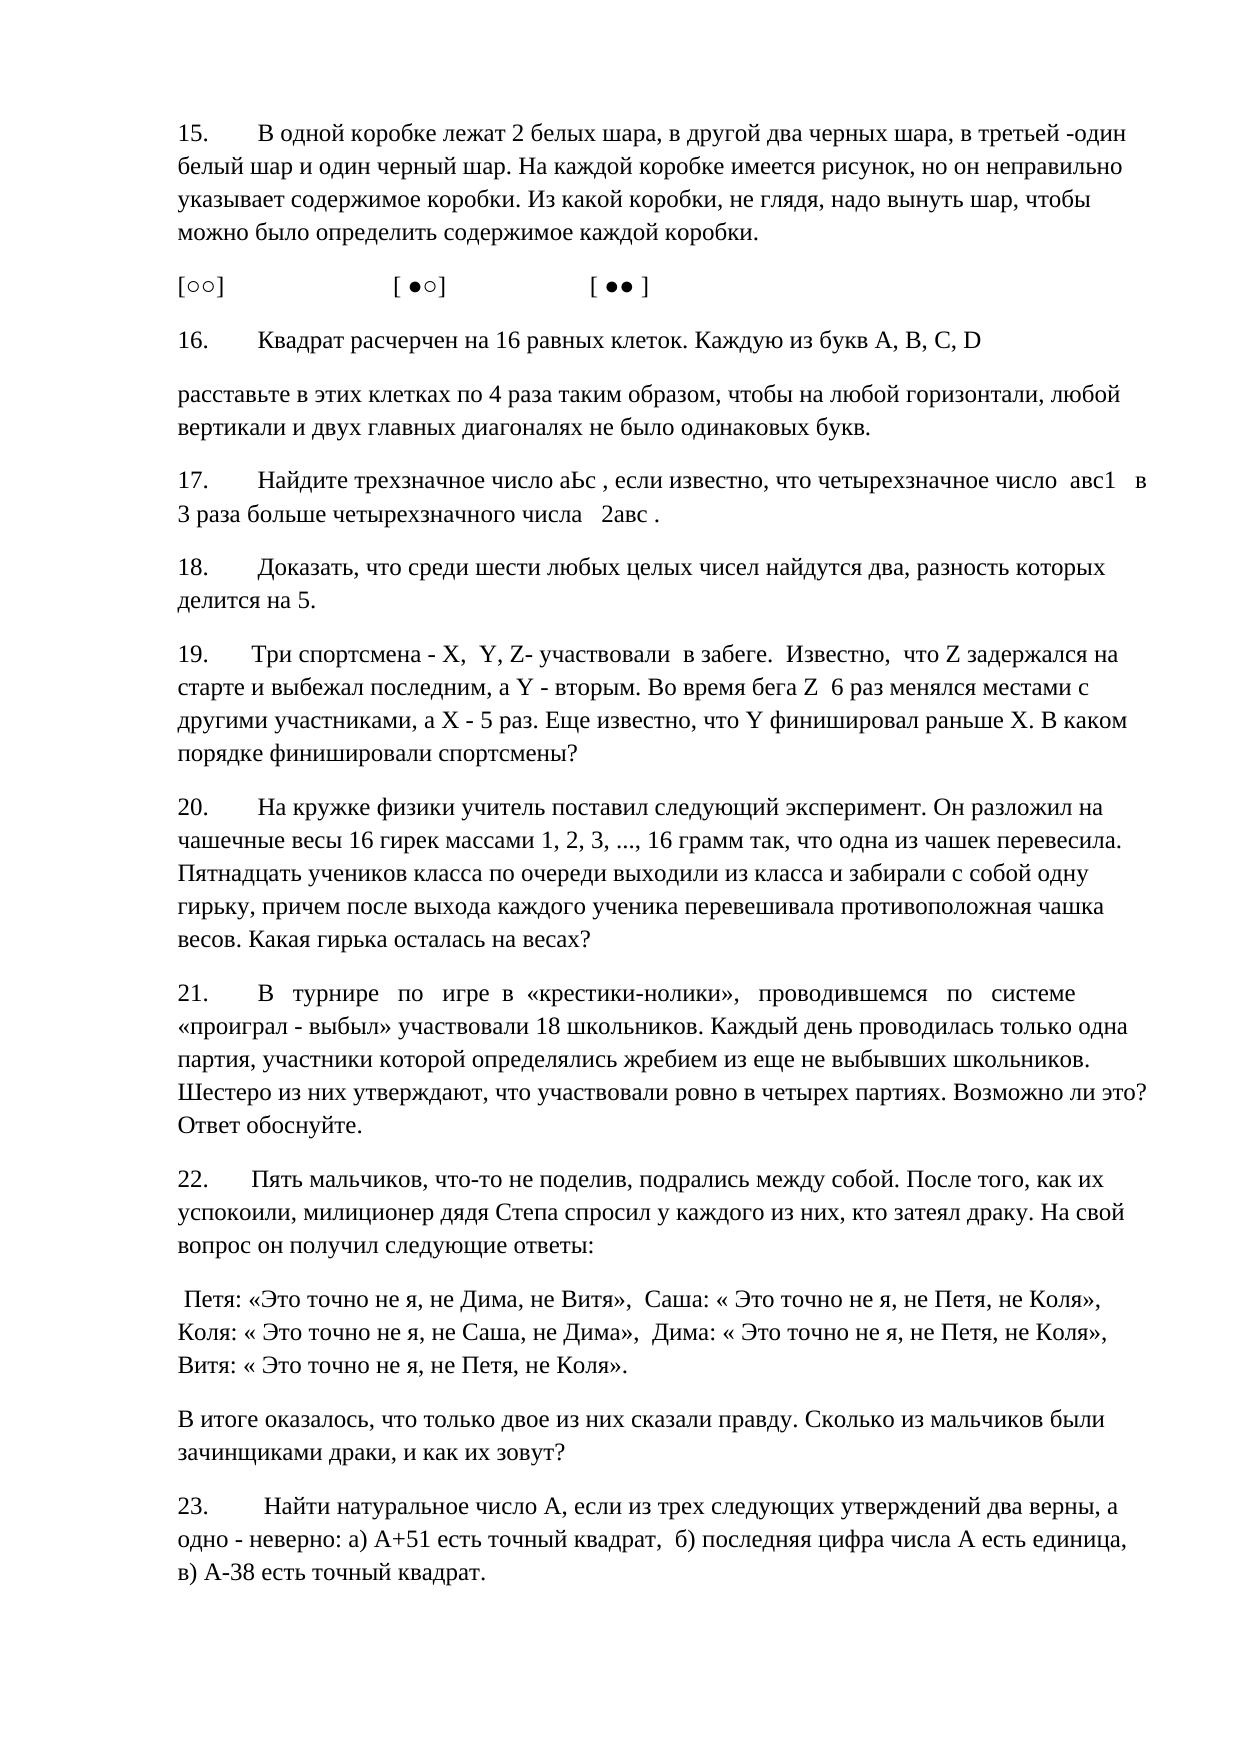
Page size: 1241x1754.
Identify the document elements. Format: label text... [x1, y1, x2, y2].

text 20. На кружке физики учитель поставил следующий эксперимент. Он разложил на чашечные весы 16 гирек массами 1, 2, 3, ..., 16 грамм так, что одна из чашек перевесила. Пятнадцать учеников класса по очереди выходили из класса и забирали с собой одну гирьку, причем после выхода каждого ученика перевешивала противоположная чашка весов. Какая гирька осталась на весах? [177, 792, 1152, 953]
text расставьте в этих клетках по 4 раза таким образом, чтобы на любой горизонтали, любой вертикали и двух главных диагоналях не было одинаковых букв. [177, 379, 1152, 441]
text 19. Три спортсмена - X, Y, Z- участвовали в забеге. Известно, что Z задержался на старте и выбежал последним, а Y - вторым. Во время бега Z 6 раз менялся местами с другими участниками, а X - 5 раз. Еще известно, что Y финишировал раньше X. В каком порядке финишировали спортсмены? [177, 639, 1152, 767]
text [○○] [ ●○] [ ●● ] [177, 271, 1152, 300]
text В итоге оказалось, что только двое из них сказали правду. Сколько из мальчиков были зачинщиками драки, и как их зовут? [177, 1404, 1152, 1466]
text 22. Пять мальчиков, что-то не поделив, подрались между собой. После того, как их успокоили, милиционер дядя Степа спросил у каждого из них, кто затеял драку. На свой вопрос он получил следующие ответы: [177, 1164, 1152, 1259]
text Петя: «Это точно не я, не Дима, не Витя», Саша: « Это точно не я, не Петя, не Коля», Коля: « Это точно не я, не Саша, не Дима», Дима: « Это точно не я, не Петя, не Коля», Витя: « Это точно не я, не Петя, не Коля». [177, 1284, 1152, 1379]
text 16. Квадрат расчерчен на 16 равных клеток. Каждую из букв А, В, С, D [177, 325, 1152, 354]
text 21. В турнире по игре в «крестики-нолики», проводившемся по системе «проиграл - выбыл» участвовали 18 школьников. Каждый день проводилась только одна партия, участники которой определялись жребием из еще не выбывших школьников. Шестеро из них утверждают, что участвовали ровно в четырех партиях. Возможно ли это? Ответ обоснуйте. [177, 978, 1152, 1139]
text 18. Доказать, что среди шести любых целых чисел найдутся два, разность которых делится на 5. [177, 552, 1152, 614]
text 23. Найти натуральное число А, если из трех следующих утверждений два верны, а одно - неверно: а) А+51 есть точный квадрат, б) последняя цифра числа А есть единица, в) А-38 есть точный квадрат. [177, 1491, 1152, 1586]
text 15. В одной коробке лежат 2 белых шара, в другой два черных шара, в третьей -один белый шар и один черный шар. На каждой коробке имеется рисунок, но он неправильно указывает содержимое коробки. Из какой коробки, не глядя, надо вынуть шар, чтобы можно было определить содержимое каждой коробки. [177, 118, 1152, 246]
text 17. Найдите трехзначное число аЬс , если известно, что четырехзначное число авс1 в 3 раза больше четырехзначного числа 2авс . [177, 466, 1152, 527]
